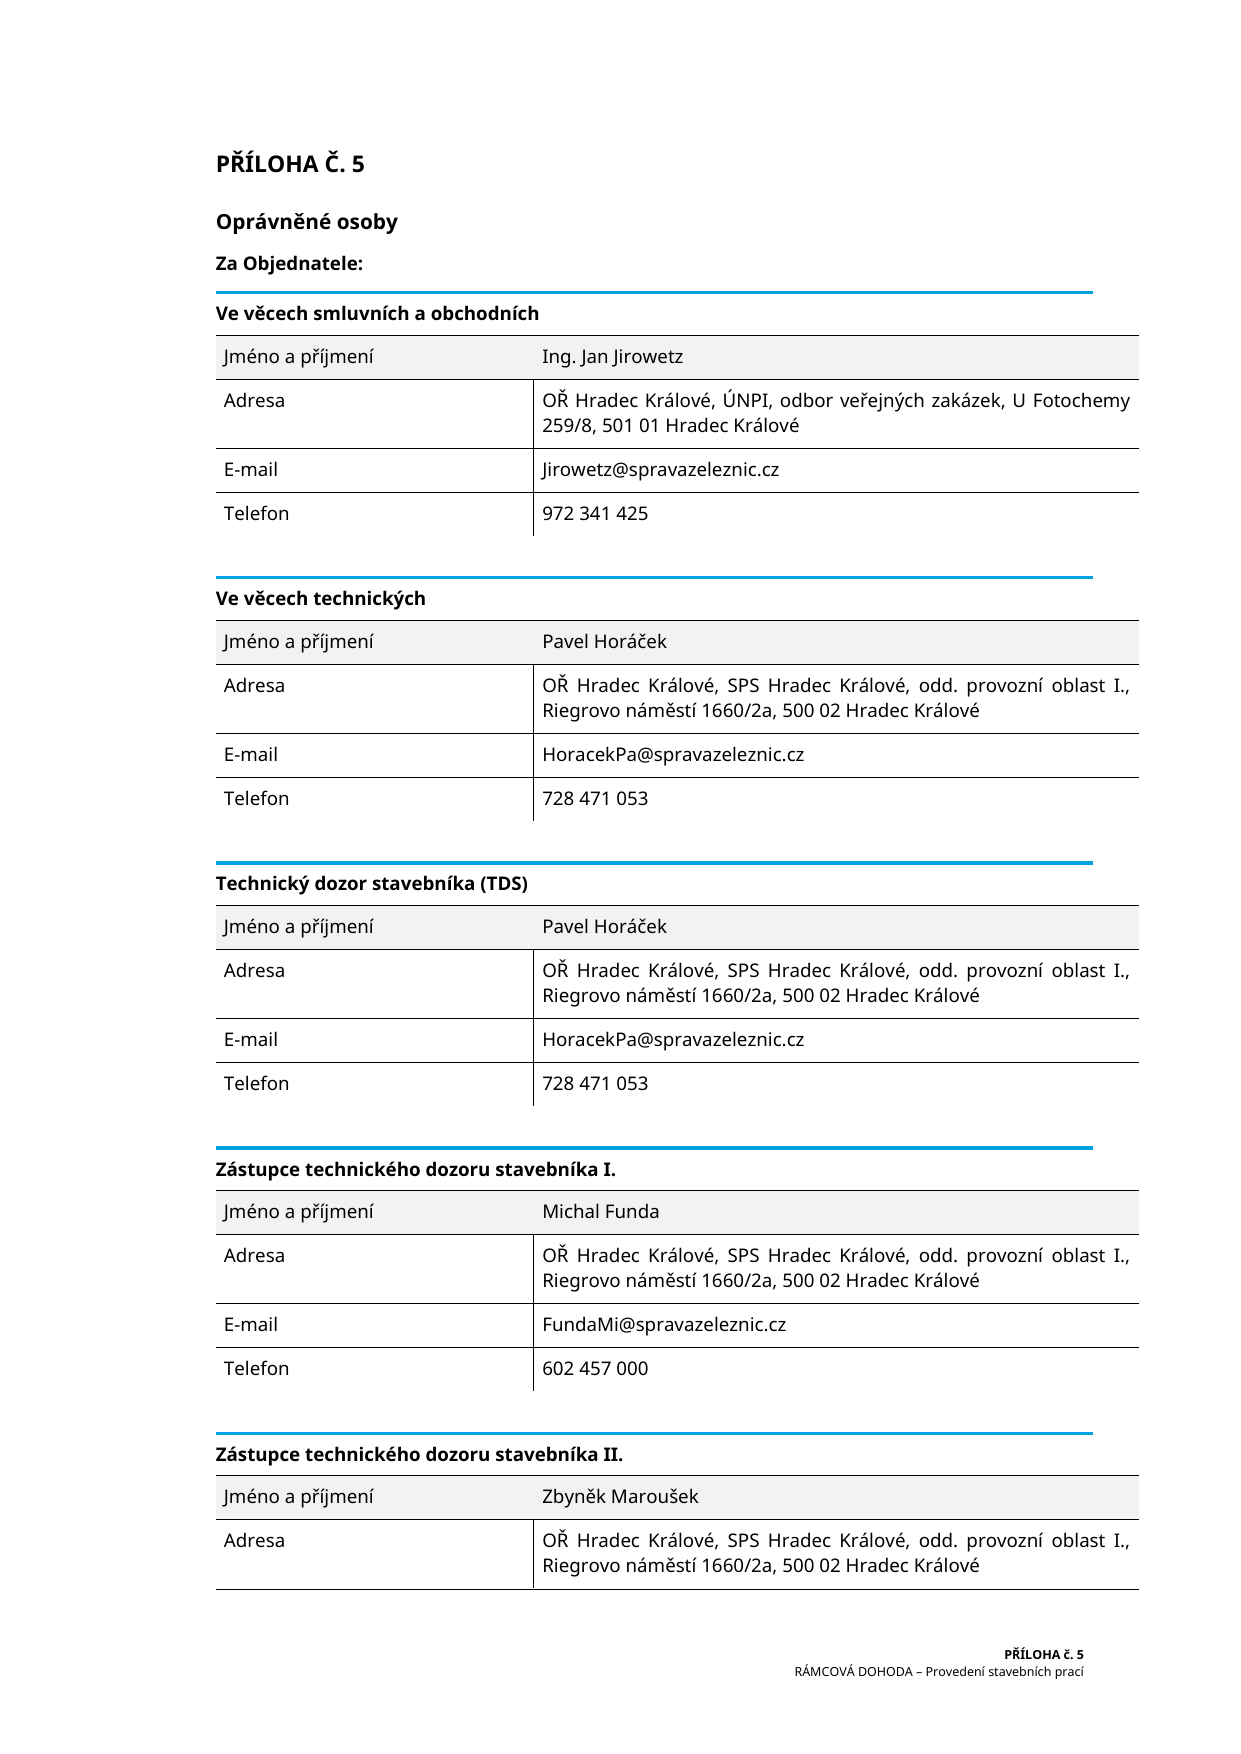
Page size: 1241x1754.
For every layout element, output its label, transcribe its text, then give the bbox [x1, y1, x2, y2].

table_cell FundaMi@spravazeleznic.cz [534, 1304, 1139, 1347]
table_cell Adresa [216, 380, 533, 448]
table_header Jméno a příjmení [216, 1476, 534, 1519]
text Příloha č. 5 [216, 147, 1093, 179]
table_cell Jirowetz@spravazeleznic.cz [534, 449, 1139, 492]
table_cell E-mail [216, 1019, 533, 1062]
table_header Ing. Jan Jirowetz [534, 336, 1139, 379]
table_cell Telefon [216, 1348, 533, 1391]
text Technický dozor stavebníka (TDS) [216, 865, 1093, 896]
table_cell OŘ Hradec Králové, SPS Hradec Králové, odd. provozní oblast I., Riegrovo náměstí 1660/2a, 500 02 Hradec Králové [534, 1235, 1139, 1303]
table_cell E-mail [216, 449, 533, 492]
table_header Jméno a příjmení [216, 906, 534, 949]
table_cell E-mail [216, 734, 533, 777]
table_cell OŘ Hradec Králové, SPS Hradec Králové, odd. provozní oblast I., Riegrovo náměstí 1660/2a, 500 02 Hradec Králové [534, 665, 1139, 733]
text Ve věcech smluvních a obchodních [216, 294, 1093, 326]
table_cell 972 341 425 [534, 493, 1139, 536]
table_cell OŘ Hradec Králové, SPS Hradec Králové, odd. provozní oblast I., Riegrovo náměstí 1660/2a, 500 02 Hradec Králové [534, 950, 1139, 1018]
table_header Jméno a příjmení [216, 1191, 534, 1234]
table_header Pavel Horáček [534, 906, 1139, 949]
table_cell HoracekPa@spravazeleznic.cz [534, 734, 1139, 777]
table_cell OŘ Hradec Králové, ÚNPI, odbor veřejných zakázek, U Fotochemy 259/8, 501 01 Hradec Králové [534, 380, 1139, 448]
text Za Objednatele: [216, 251, 1093, 276]
table_cell 728 471 053 [534, 1063, 1139, 1106]
table_cell Telefon [216, 778, 533, 821]
table_cell 602 457 000 [534, 1348, 1139, 1391]
table_cell OŘ Hradec Králové, SPS Hradec Králové, odd. provozní oblast I., Riegrovo náměstí 1660/2a, 500 02 Hradec Králové [534, 1520, 1139, 1588]
text Ve věcech technických [216, 579, 1093, 611]
table_cell Telefon [216, 1063, 533, 1106]
table_cell Adresa [216, 1235, 533, 1303]
table_cell Adresa [216, 950, 533, 1018]
table_header Jméno a příjmení [216, 336, 534, 379]
table_cell HoracekPa@spravazeleznic.cz [534, 1019, 1139, 1062]
table_cell Adresa [216, 665, 533, 733]
table_header Zbyněk Maroušek [534, 1476, 1139, 1519]
table_header Michal Funda [534, 1191, 1139, 1234]
table_header Pavel Horáček [534, 621, 1139, 664]
table_cell 728 471 053 [534, 778, 1139, 821]
table_header Jméno a příjmení [216, 621, 534, 664]
text Zástupce technického dozoru stavebníka I. [216, 1150, 1093, 1181]
table_cell Adresa [216, 1520, 533, 1588]
text Zástupce technického dozoru stavebníka II. [216, 1435, 1093, 1466]
table_cell Telefon [216, 493, 533, 536]
table_cell E-mail [216, 1304, 533, 1347]
text Oprávněné osoby [216, 207, 1093, 235]
